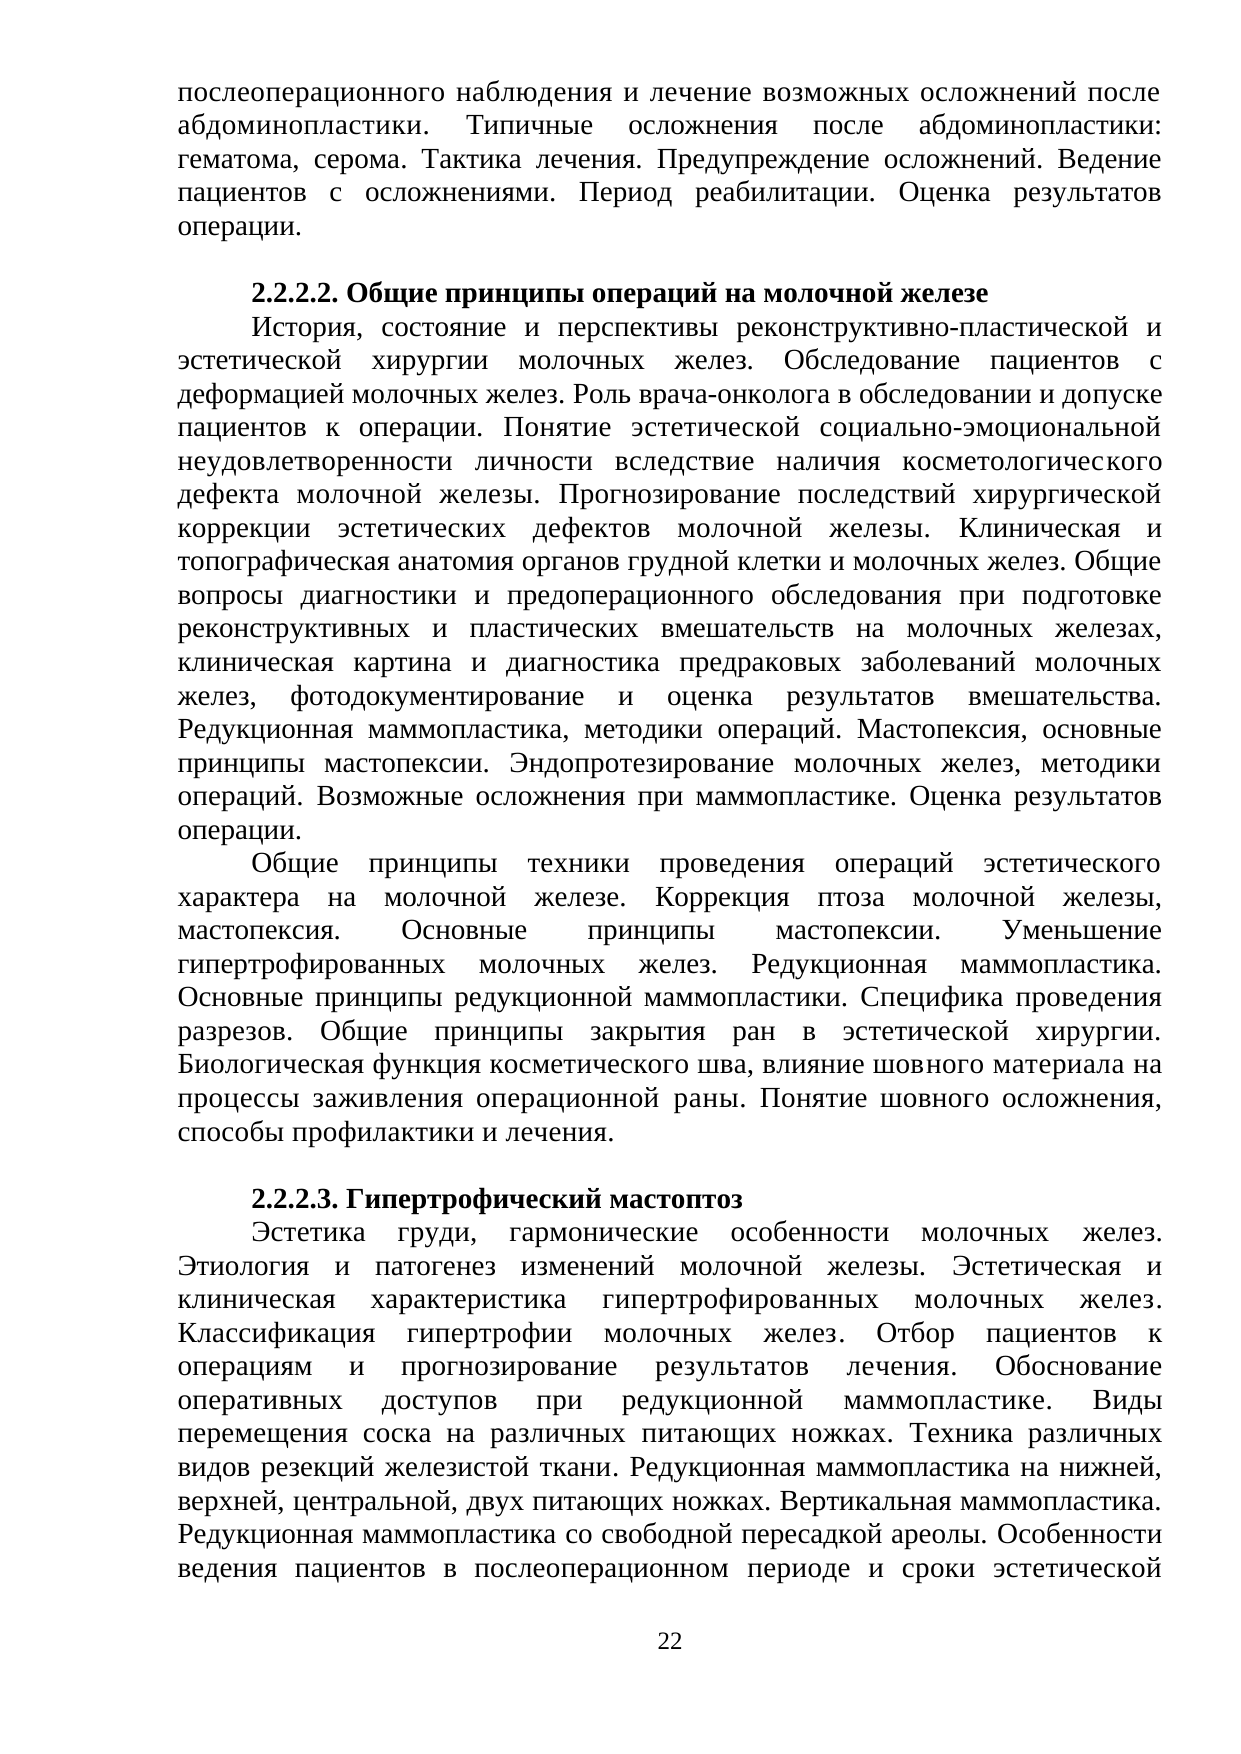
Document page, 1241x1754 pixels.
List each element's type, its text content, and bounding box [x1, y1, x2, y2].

text Общие принципы техники проведения операций эстетического характера на молочной железе. Коррекция птоза молочной железы, мастопексия. Основные принципы мастопексии. Уменьшение гипертрофированных молочных желез. Редукционная маммопластика. Основные принципы редукционной маммопластики. Специфика проведения разрезов. Общие принципы закрытия ран в эстетической хирургии. Биологическая функция косметического шва, влияние шовного материала на процессы заживления операционной раны. Понятие шовного осложнения, способы профилактики и лечения. [177, 845, 1162, 1147]
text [177, 74, 1162, 242]
text 2.2.2.3. Гипертрофический мастоптоз [177, 1181, 1162, 1214]
text История, состояние и перспективы реконструктивно-пластической и эстетической хирургии молочных желез. Обследование пациентов с деформацией молочных желез. Роль врача-онколога в обследовании и допуске пациентов к операции. Понятие эстетической социально-эмоциональной неудовлетворенности личности вследствие наличия косметологического дефекта молочной железы. Прогнозирование последствий хирургической коррекции эстетических дефектов молочной железы. Клиническая и топографическая анатомия органов грудной клетки и молочных желез. Общие вопросы диагностики и предоперационного обследования при подготовке реконструктивных и пластических вмешательств на молочных железах, клиническая картина и диагностика предраковых заболеваний молочных желез, фотодокументирование и оценка результатов вмешательства. Редукционная маммопластика, методики операций. Мастопексия, основные принципы мастопексии. Эндопротезирование молочных желез, методики операций. Возможные осложнения при маммопластике. Оценка результатов операции. [177, 309, 1162, 845]
text 2.2.2.2. Общие принципы операций на молочной железе [177, 275, 1162, 309]
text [177, 1214, 1162, 1583]
